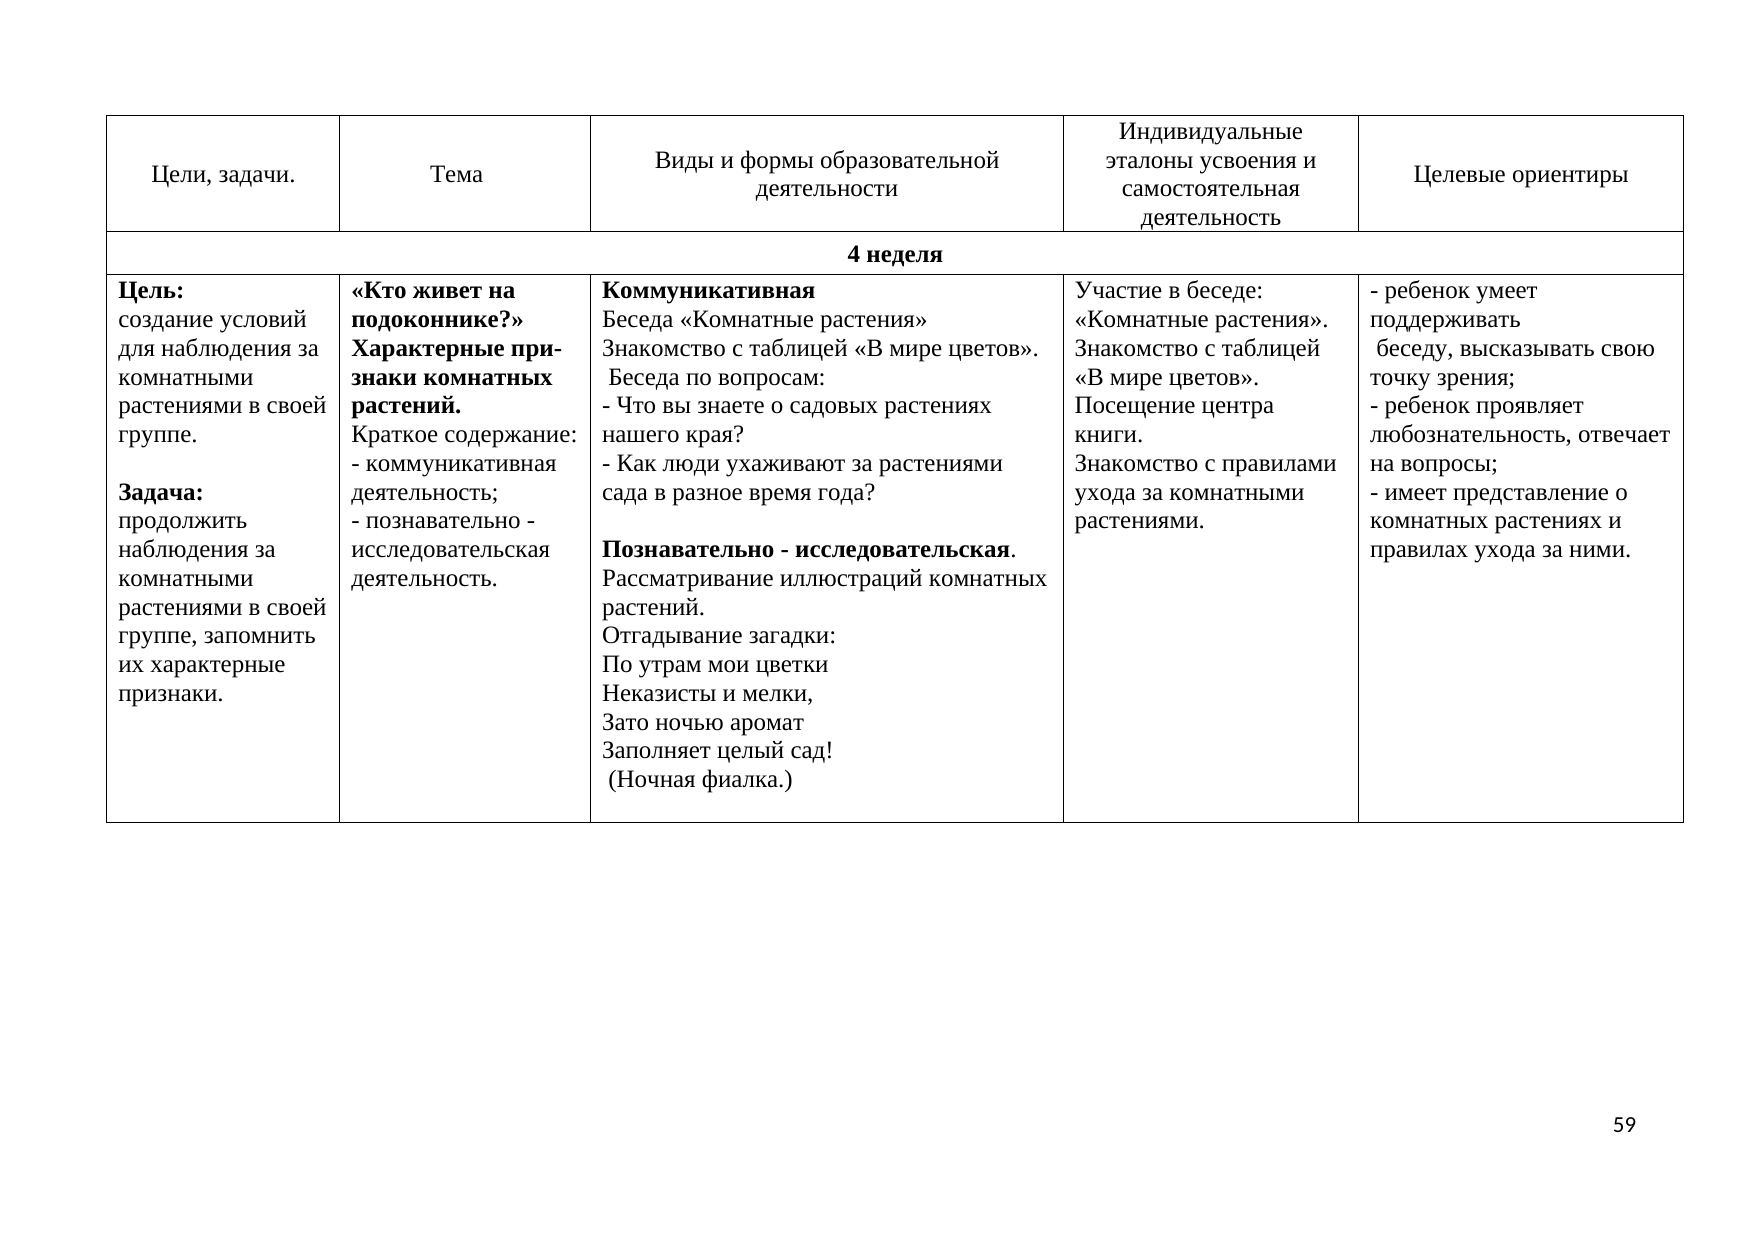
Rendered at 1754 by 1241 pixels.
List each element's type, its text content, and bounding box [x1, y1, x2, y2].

table_cell - ребенок умеет поддерживать беседу, высказывать свою точку зрения; - ребенок проявляет любознательность, отвечает на вопросы; - имеет представление о комнатных растениях и правилах ухода за ними. [1359, 275, 1683, 822]
table_header Целевые ориентиры [1359, 116, 1683, 231]
table_cell «Кто живет на подоконнике?» Характерные признаки комнатных растений. Краткое содержание: - коммуникативная деятельность; - познавательно - исследовательская деятельность. [340, 275, 590, 822]
table_cell 4 неделя [107, 232, 1683, 274]
table_header Тема [340, 116, 590, 231]
table_cell Коммуникативная Беседа «Комнатные растения» Знакомство с таблицей «В мире цветов». Беседа по вопросам: - Что вы знаете о садовых растениях нашего края? - Как люди ухаживают за растениями сада в разное время года? Познавательно - исследовательская. Рассматривание иллюстраций комнатных растений. Отгадывание загадки: По утрам мои цветки Неказисты и мелки, Зато ночью аромат Заполняет целый сад! (Ночная фиалка.) [591, 275, 1063, 822]
table_header Индивидуальные эталоны усвоения и самостоятельная деятельность [1064, 116, 1358, 231]
table_cell Участие в беседе: «Комнатные растения». Знакомство с таблицей «В мире цветов». Посещение центра книги. Знакомство с правилами ухода за комнатными растениями. [1064, 275, 1358, 822]
table_header Цели, задачи. [107, 116, 339, 231]
table_cell Цель: создание условий для наблюдения за комнатными растениями в своей группе. Задача: продолжить наблюдения за комнатными растениями в своей группе, запомнить их характерные признаки. [107, 275, 339, 822]
table_header Виды и формы образовательной деятельности [591, 116, 1063, 231]
